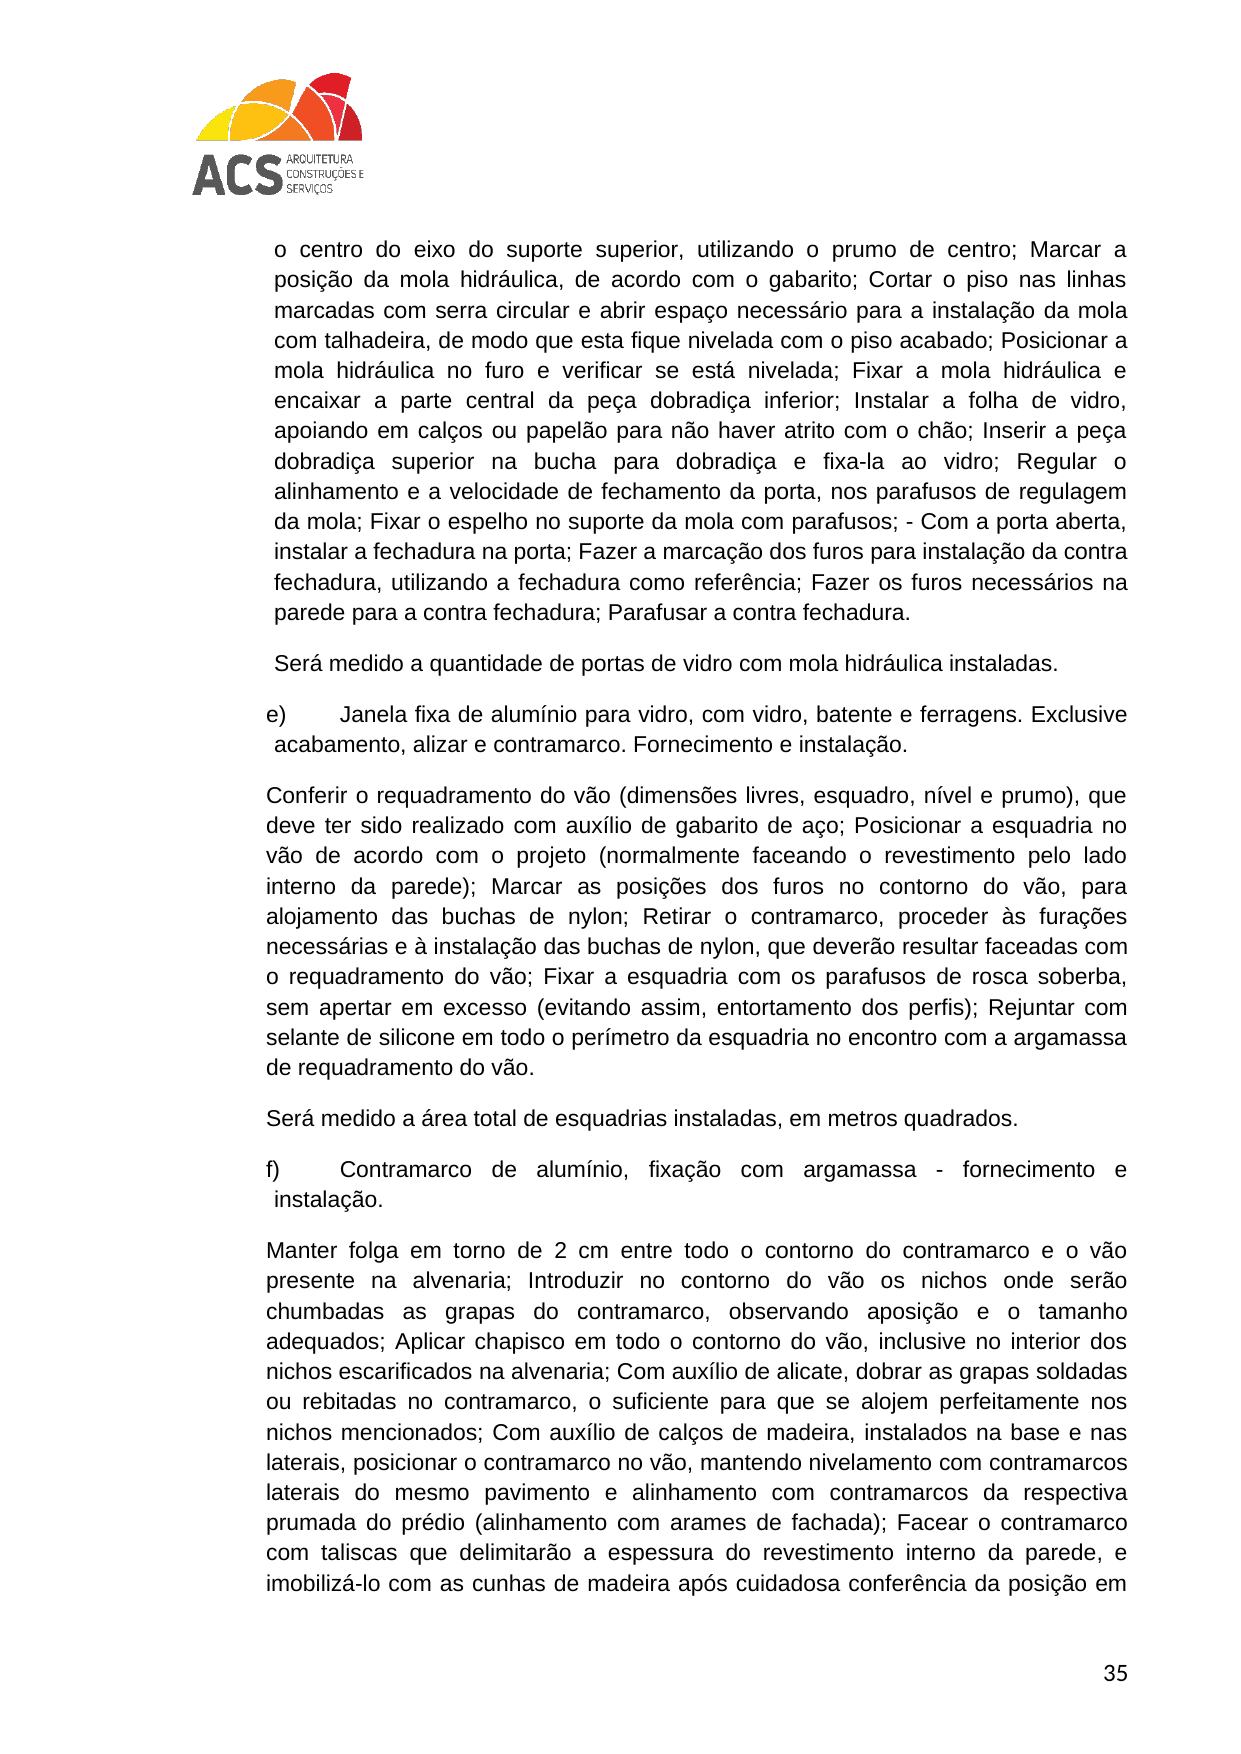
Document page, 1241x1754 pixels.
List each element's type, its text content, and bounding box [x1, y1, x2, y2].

text Será medido a quantidade de portas de vidro com mola hidráulica instaladas. [274, 650, 1128, 676]
list Contramarco de alumínio, fixação com argamassa - fornecimento e instalação. [266, 1156, 1128, 1213]
text Será medido a área total de esquadrias instaladas, em metros quadrados. [266, 1105, 1128, 1131]
text Conferir o requadramento do vão (dimensões livres, esquadro, nível e prumo), que deve ter sido realizado com auxílio de gabarito de aço; Posicionar a esquadria no vão de acordo com o projeto (normalmente faceando o revestimento pelo lado interno da parede); Marcar as posições dos furos no contorno do vão, para alojamento das buchas de nylon; Retirar o contramarco, proceder às furações necessárias e à instalação das buchas de nylon, que deverão resultar faceadas com o requadramento do vão; Fixar a esquadria com os parafusos de rosca soberba, sem apertar em excesso (evitando assim, entortamento dos perfis); Rejuntar com selante de silicone em todo o perímetro da esquadria no encontro com a argamassa de requadramento do vão. [266, 782, 1128, 1080]
list Janela fixa de alumínio para vidro, com vidro, batente e ferragens. Exclusive acabamento, alizar e contramarco. Fornecimento e instalação. [266, 701, 1128, 757]
picture [192, 73, 364, 195]
